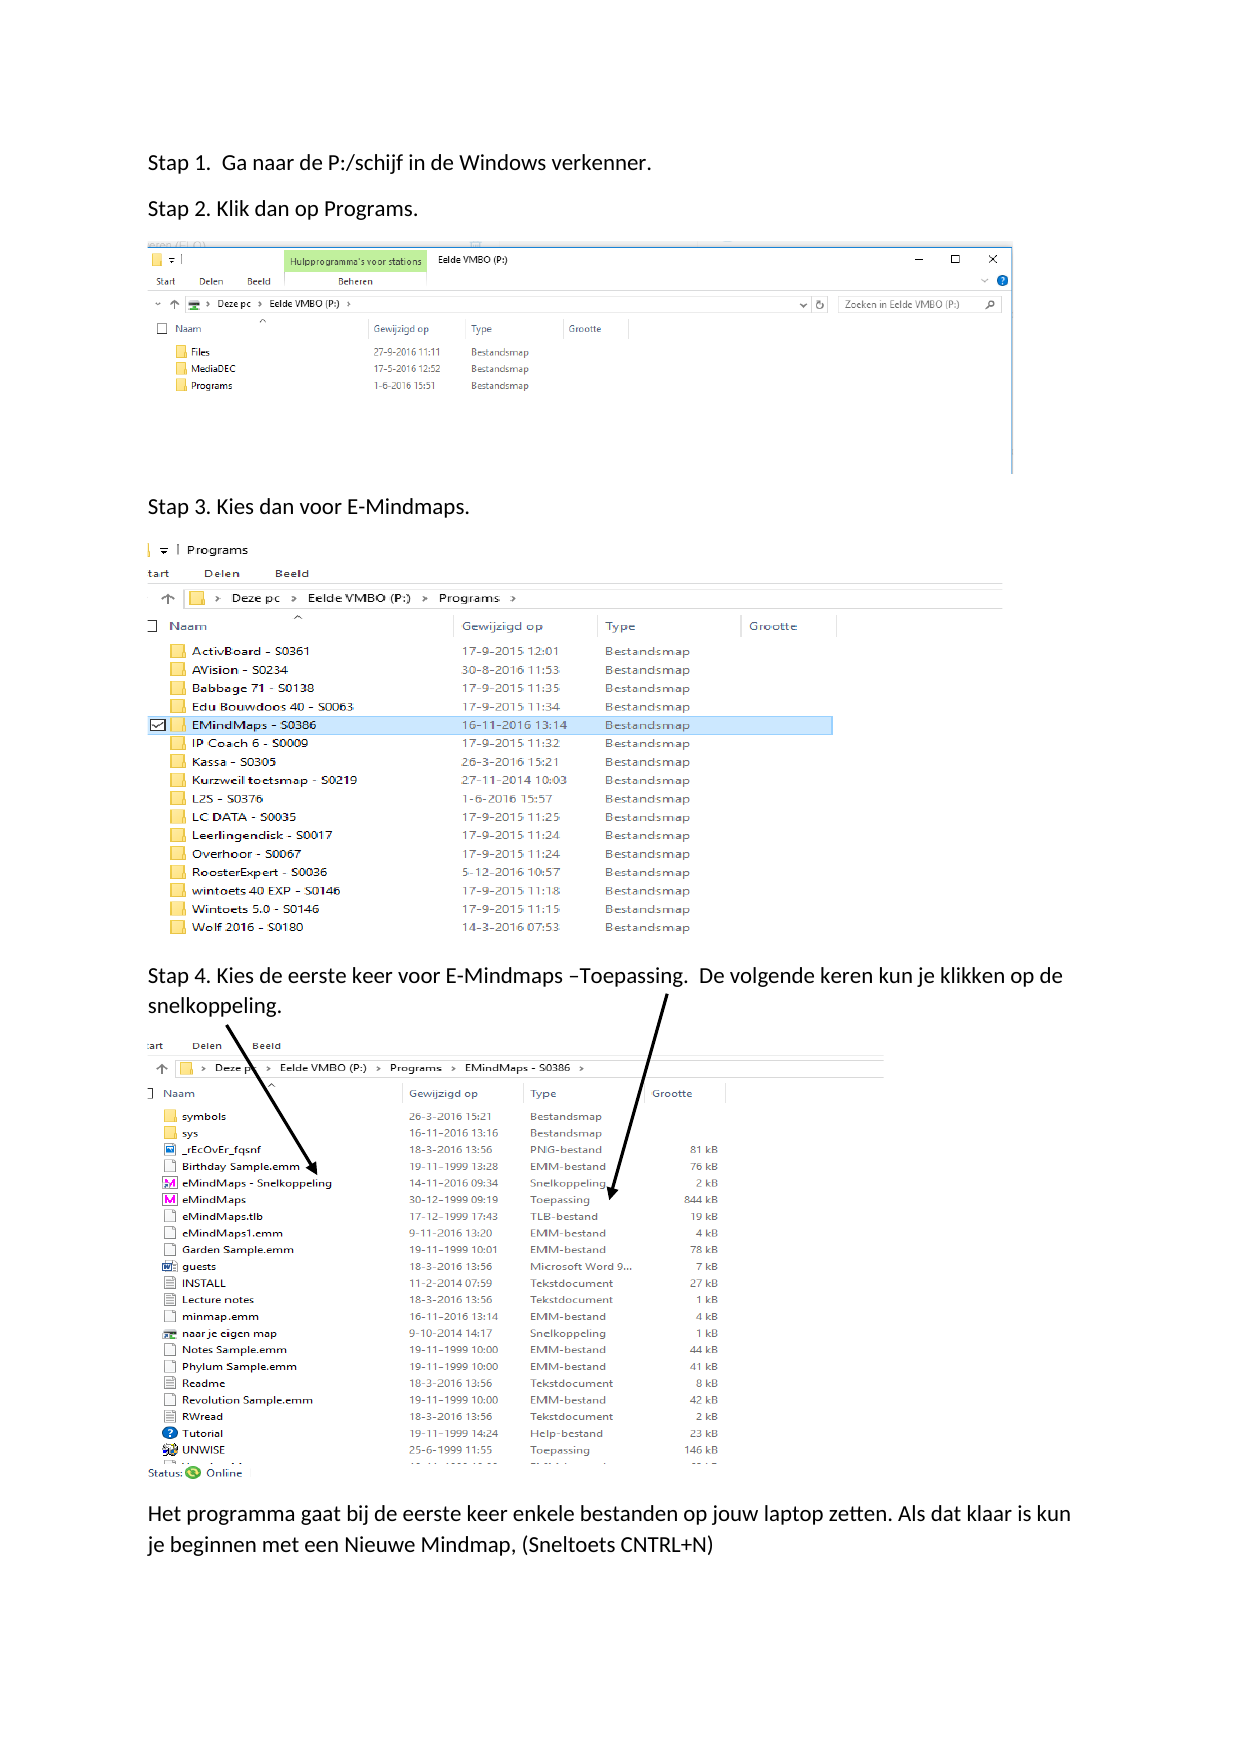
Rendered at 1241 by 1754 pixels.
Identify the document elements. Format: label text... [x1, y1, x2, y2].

picture [147, 241, 1014, 474]
text Stap 4. Kies de eerste keer voor E-Mindmaps –Toepassing. De volgende keren kun je klikken op de snelkoppeling. [148, 961, 1093, 1019]
text Stap 1. Ga naar de P:/schijf in de Windows verkenner. [148, 148, 1093, 176]
text Stap 2. Klik dan op Programs. [148, 194, 1093, 222]
text Stap 3. Kies dan voor E-Mindmaps. [148, 492, 1093, 520]
picture [147, 539, 1003, 943]
picture [147, 1038, 884, 1481]
text Het programma gaat bij de eerste keer enkele bestanden op jouw laptop zetten. Als dat klaar is kun je beginnen met een Nieuwe Mindmap, (Sneltoets CNTRL+N) [148, 1499, 1093, 1558]
